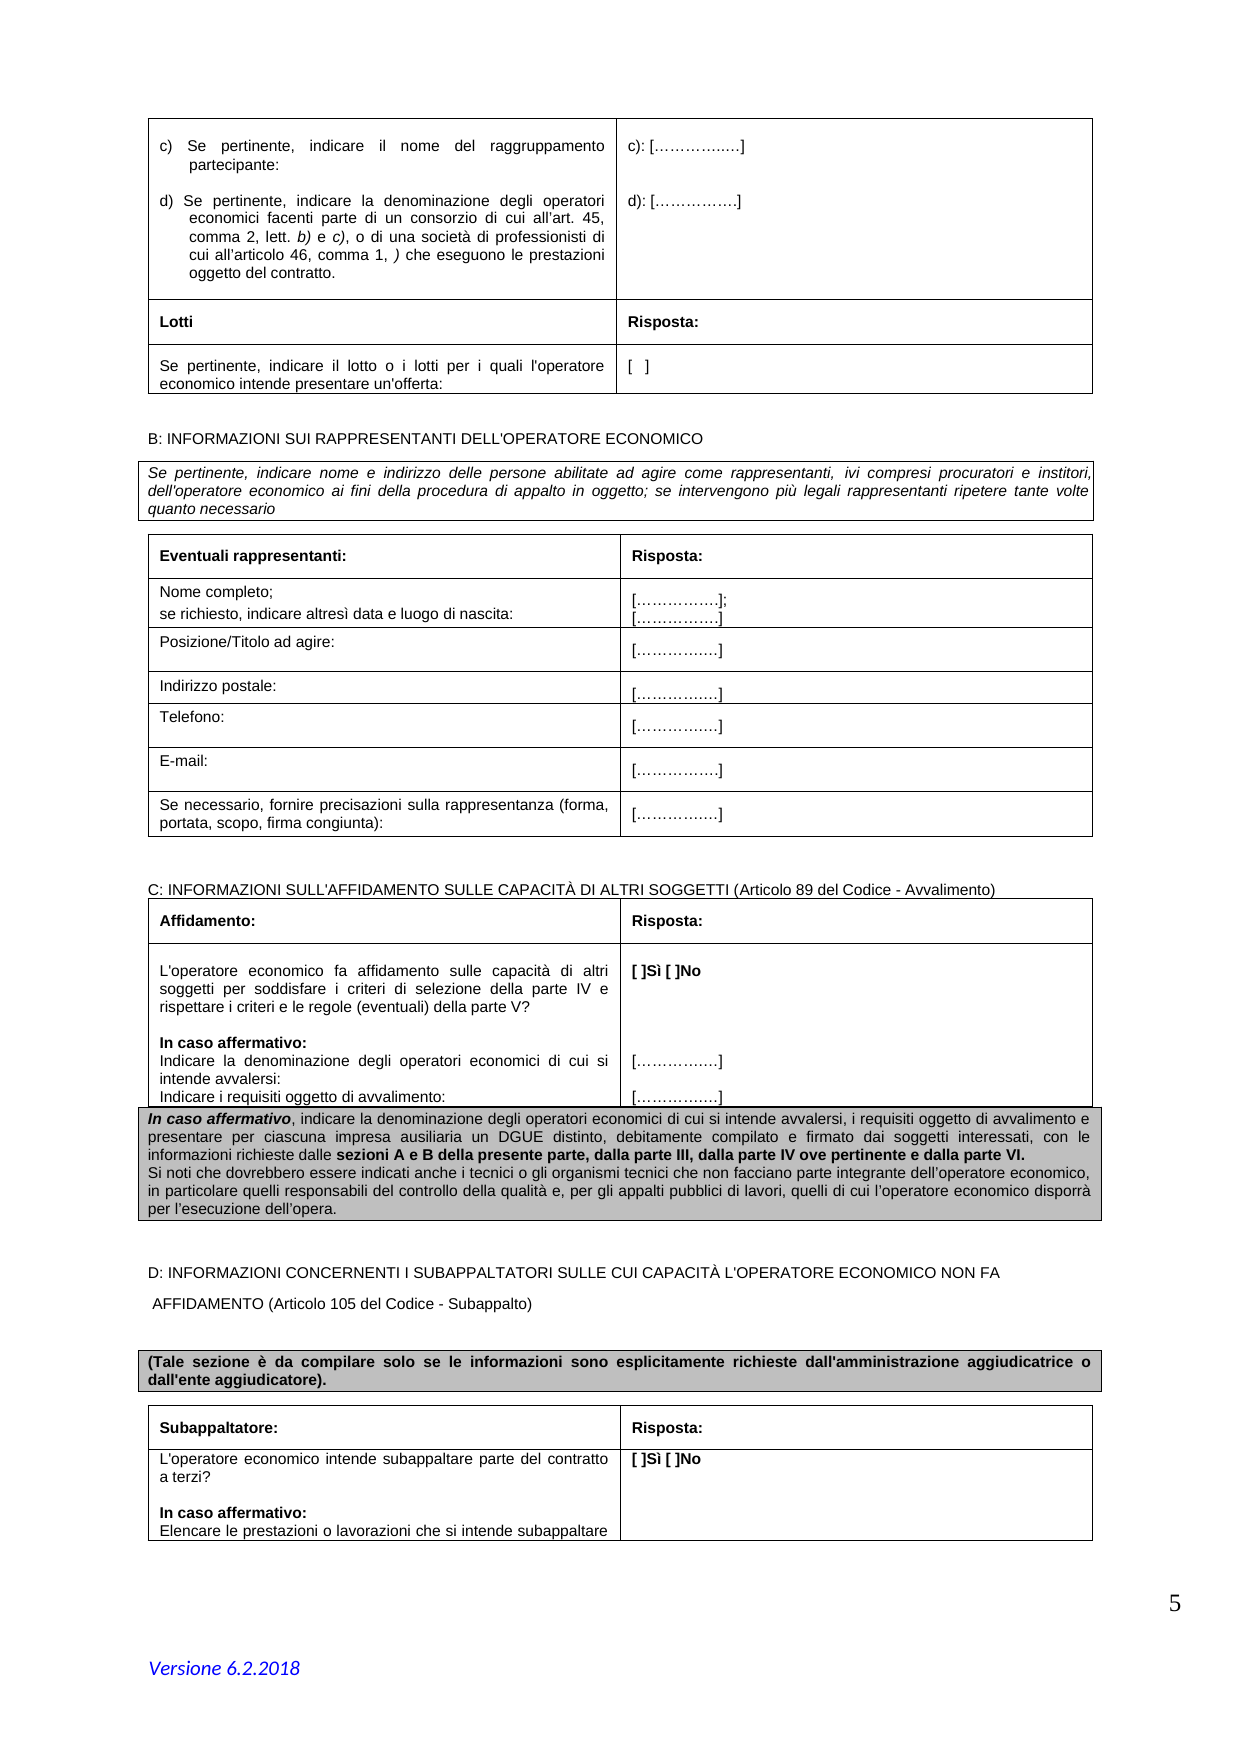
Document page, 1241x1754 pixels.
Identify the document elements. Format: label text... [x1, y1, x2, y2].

table_cell Nome completo; se richiesto, indicare altresì data e luogo di nascita: [149, 579, 620, 627]
table_cell [ ] [617, 345, 1092, 393]
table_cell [149, 119, 616, 299]
table_cell Posizione/Titolo ad agire: [149, 628, 620, 671]
table_cell […………….] [621, 748, 1092, 791]
text Si noti che dovrebbero essere indicati anche i tecnici o gli organismi tecnici che non facciano parte integrante dell’operatore economico, in particolare quelli responsabili del controllo della qualità e, per gli appalti pubblici di lavori, quelli di cui l’operatore economico disporrà per l’esecuzione dell’opera. [139, 1161, 1101, 1220]
table_cell Indirizzo postale: [149, 672, 620, 703]
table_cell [149, 1450, 620, 1540]
title affidamento (Articolo 105 del Codice - Subappalto) [148, 1294, 1093, 1312]
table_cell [621, 1450, 1092, 1540]
table_cell Se necessario, fornire precisazioni sulla rappresentanza (forma, portata, scopo, firma congiunta): [149, 792, 620, 836]
table_header Risposta: [621, 535, 1092, 577]
table_cell Risposta: [617, 300, 1092, 343]
table_cell [………….…] [621, 628, 1092, 671]
table_cell […………….]; […………….] [621, 579, 1092, 627]
table_cell Se pertinente, indicare il lotto o i lotti per i quali l'operatore economico intende presentare un'offerta: [149, 345, 616, 393]
title D: Informazioni concernenti i subappaltatori sulle cui capacità l'operatore economico non fa [148, 1264, 1093, 1282]
title (Tale sezione è da compilare solo se le informazioni sono esplicitamente richieste dall'amministrazione aggiudicatrice o dall'ente aggiudicatore). [139, 1351, 1101, 1391]
table_cell Telefono: [149, 704, 620, 747]
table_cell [617, 119, 1092, 299]
table_cell L'operatore economico fa affidamento sulle capacità di altri soggetti per soddisfare i criteri di selezione della parte IV e rispettare i criteri e le regole (eventuali) della parte V? In caso affermativo: Indicare la denominazione degli operatori economici di cui si intende avvalersi: Indicare i requisiti oggetto di avvalimento: [149, 944, 620, 1106]
text Se pertinente, indicare nome e indirizzo delle persone abilitate ad agire come rappresentanti, ivi compresi procuratori e institori, dell'operatore economico ai fini della procedura di appalto in oggetto; se intervengono più legali rappresentanti ripetere tante volte quanto necessario [139, 462, 1093, 520]
table_cell [………….…] [621, 672, 1092, 703]
table_header Risposta: [621, 899, 1092, 942]
table_cell [ ]Sì [ ]No [………….…] [………….…] [621, 944, 1092, 1106]
title B: Informazioni sui rappresentanti dell'operatore economico [148, 430, 1093, 448]
table_cell [………….…] [621, 792, 1092, 836]
table_cell Lotti [149, 300, 616, 343]
table_cell E-mail: [149, 748, 620, 791]
title C: Informazioni sull'affidamento SULLE Capacità di altri soggetti (Articolo 89 del Codice - Avvalimento) [148, 880, 1093, 898]
table_cell [………….…] [621, 704, 1092, 747]
table_header Affidamento: [149, 899, 620, 942]
table_header Risposta: [621, 1406, 1092, 1449]
text In caso affermativo, indicare la denominazione degli operatori economici di cui si intende avvalersi, i requisiti oggetto di avvalimento e presentare per ciascuna impresa ausiliaria un DGUE distinto, debitamente compilato e firmato dai soggetti interessati, con le informazioni richieste dalle sezioni A e B della presente parte, dalla parte III, dalla parte IV ove pertinente e dalla parte VI. [139, 1108, 1101, 1161]
table_header Subappaltatore: [149, 1406, 620, 1449]
table_header Eventuali rappresentanti: [149, 535, 620, 577]
